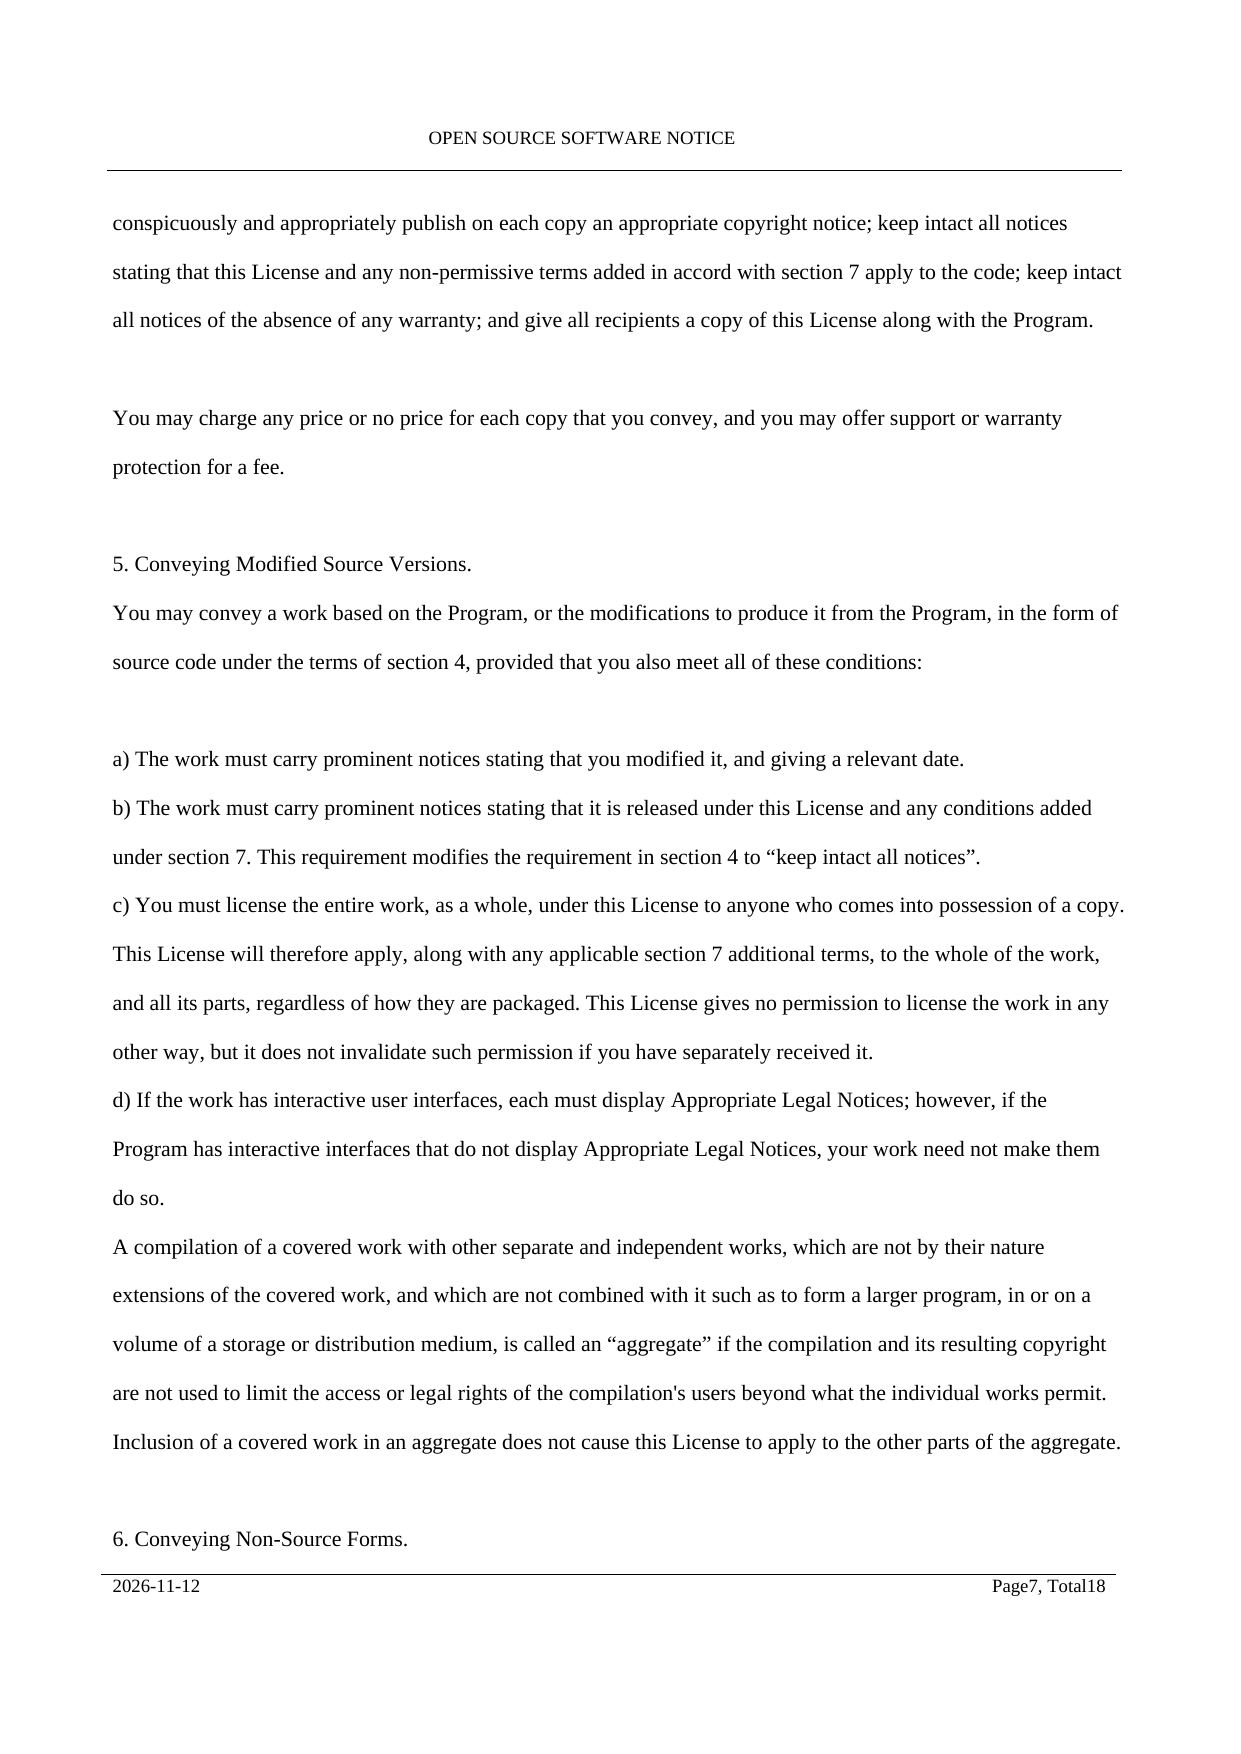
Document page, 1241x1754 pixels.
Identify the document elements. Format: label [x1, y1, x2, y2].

text [112, 206, 1128, 1555]
